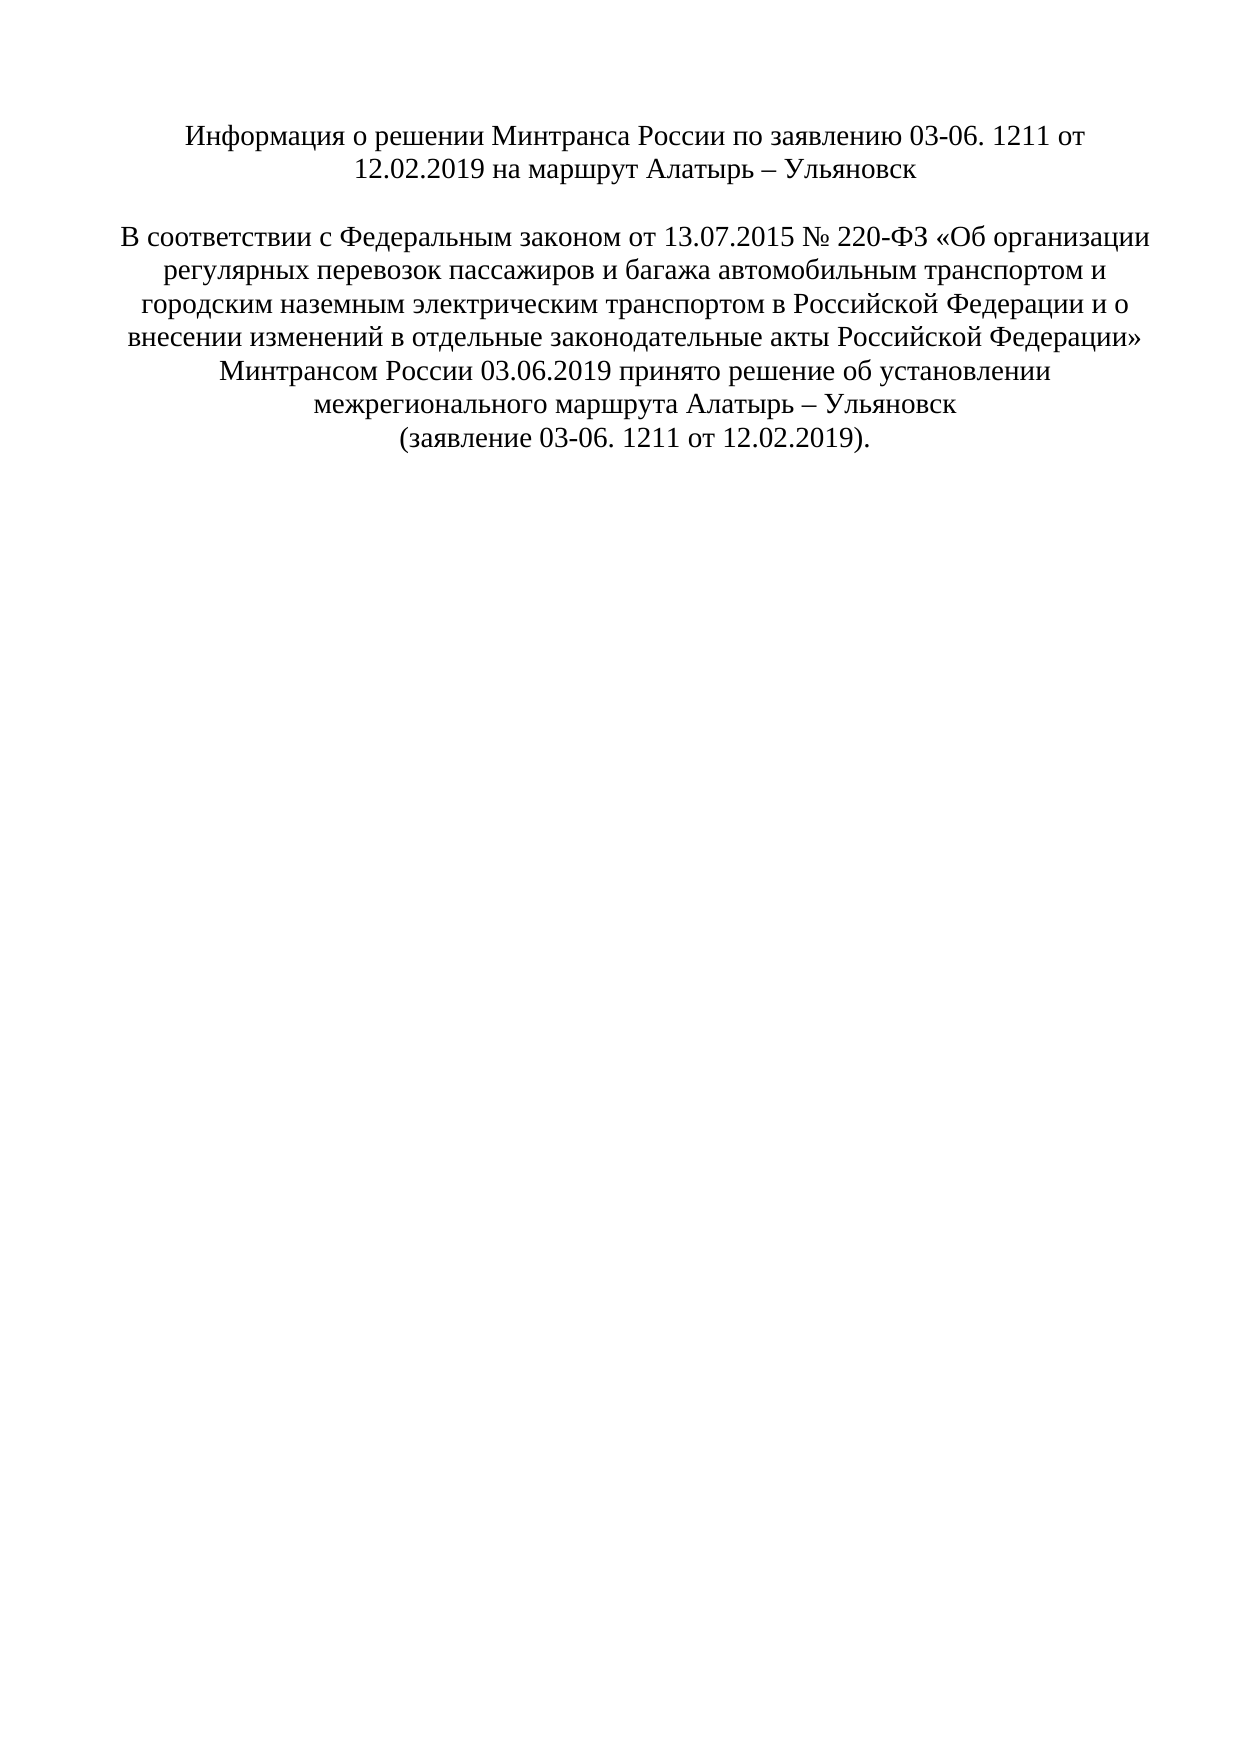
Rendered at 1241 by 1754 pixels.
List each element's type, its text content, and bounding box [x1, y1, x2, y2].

text Информация о решении Минтранса России по заявлению 03-06. 1211 от 12.02.2019 на маршрут Алатырь – Ульяновск [118, 118, 1152, 185]
text (заявление 03-06. 1211 от 12.02.2019). [118, 420, 1152, 453]
text В соответствии с Федеральным законом от 13.07.2015 № 220-ФЗ «Об организации регулярных перевозок пассажиров и багажа автомобильным транспортом и городским наземным электрическим транспортом в Российской Федерации и о внесении изменений в отдельные законодательные акты Российской Федерации» Минтрансом России 03.06.2019 принято решение об установлении межрегионального маршрута Алатырь – Ульяновск [118, 219, 1152, 420]
